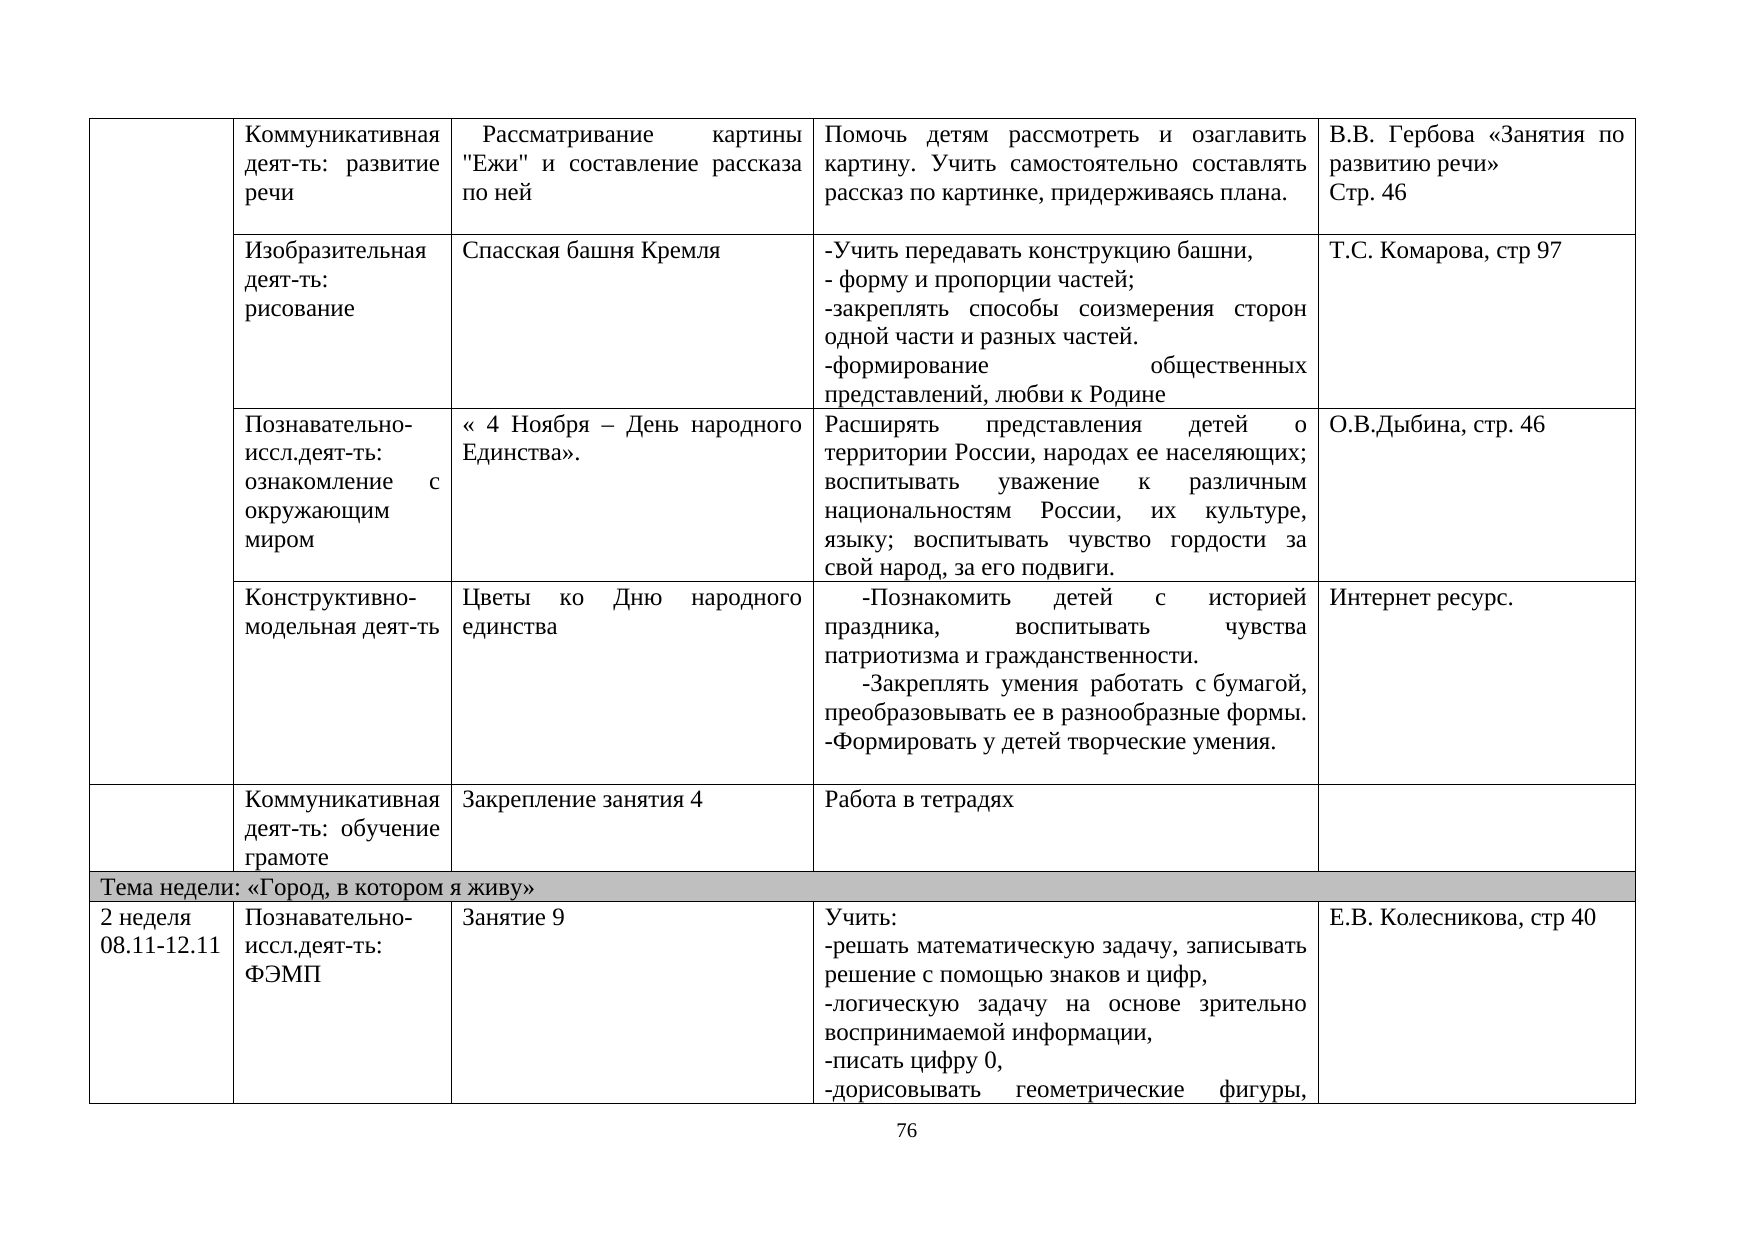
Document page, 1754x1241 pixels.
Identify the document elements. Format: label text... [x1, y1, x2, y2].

table_cell Закрепление занятия 4 [452, 785, 813, 871]
table_cell Занятие 9 [452, 902, 813, 1103]
table_cell Тема недели: «Город, в котором я живу» [90, 872, 1635, 901]
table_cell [90, 902, 233, 1103]
table_cell Помочь детям рассмотреть и озаглавить картину. Учить самостоятельно составлять рассказ по картинке, придерживаясь плана. [814, 119, 1318, 234]
table_cell Рассматривание картины "Ежи" и составление рассказа по ней [452, 119, 813, 234]
table_cell Коммуникативная деят-ть: обучение грамоте [234, 785, 451, 871]
table_cell Т.С. Комарова, стр 97 [1319, 235, 1635, 408]
table_cell Познавательно-иссл.деят-ть: ознакомление с окружающим миром [234, 409, 451, 581]
table_cell Коммуникативная деят-ть: развитие речи [234, 119, 451, 234]
table_cell [90, 785, 233, 871]
table_cell Конструктивно-модельная деят-ть [234, 582, 451, 783]
table_cell Изобразительная деят-ть: рисование [234, 235, 451, 408]
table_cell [1319, 902, 1635, 1103]
table_cell « 4 Ноября – День народного Единства». [452, 409, 813, 581]
table_cell Интернет ресурс. [1319, 582, 1635, 783]
table_cell -Познакомить детей с историей праздника, воспитывать чувства патриотизма и гражданственности. -Закреплять умения работать с бумагой, преобразовывать ее в разнообразные формы. -Формировать у детей творческие умения. [814, 582, 1318, 783]
table_cell О.В.Дыбина, стр. 46 [1319, 409, 1635, 581]
table_cell Спасская башня Кремля [452, 235, 813, 408]
table_cell В.В. Гербова «Занятия по развитию речи» Стр. 46 [1319, 119, 1635, 234]
table_cell Цветы ко Дню народного единства [452, 582, 813, 783]
table_cell Расширять представления детей о территории России, народах ее населяющих; воспитывать уважение к различным национальностям России, их культуре, языку; воспитывать чувство гордости за свой народ, за его подвиги. [814, 409, 1318, 581]
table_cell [814, 902, 1318, 1103]
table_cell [234, 902, 451, 1103]
table_cell -Учить передавать конструкцию башни, - форму и пропорции частей; -закреплять способы соизмерения сторон одной части и разных частей. -формирование общественных представлений, любви к Родине [814, 235, 1318, 408]
table_cell Работа в тетрадях [814, 785, 1318, 871]
table_cell [1319, 785, 1635, 871]
